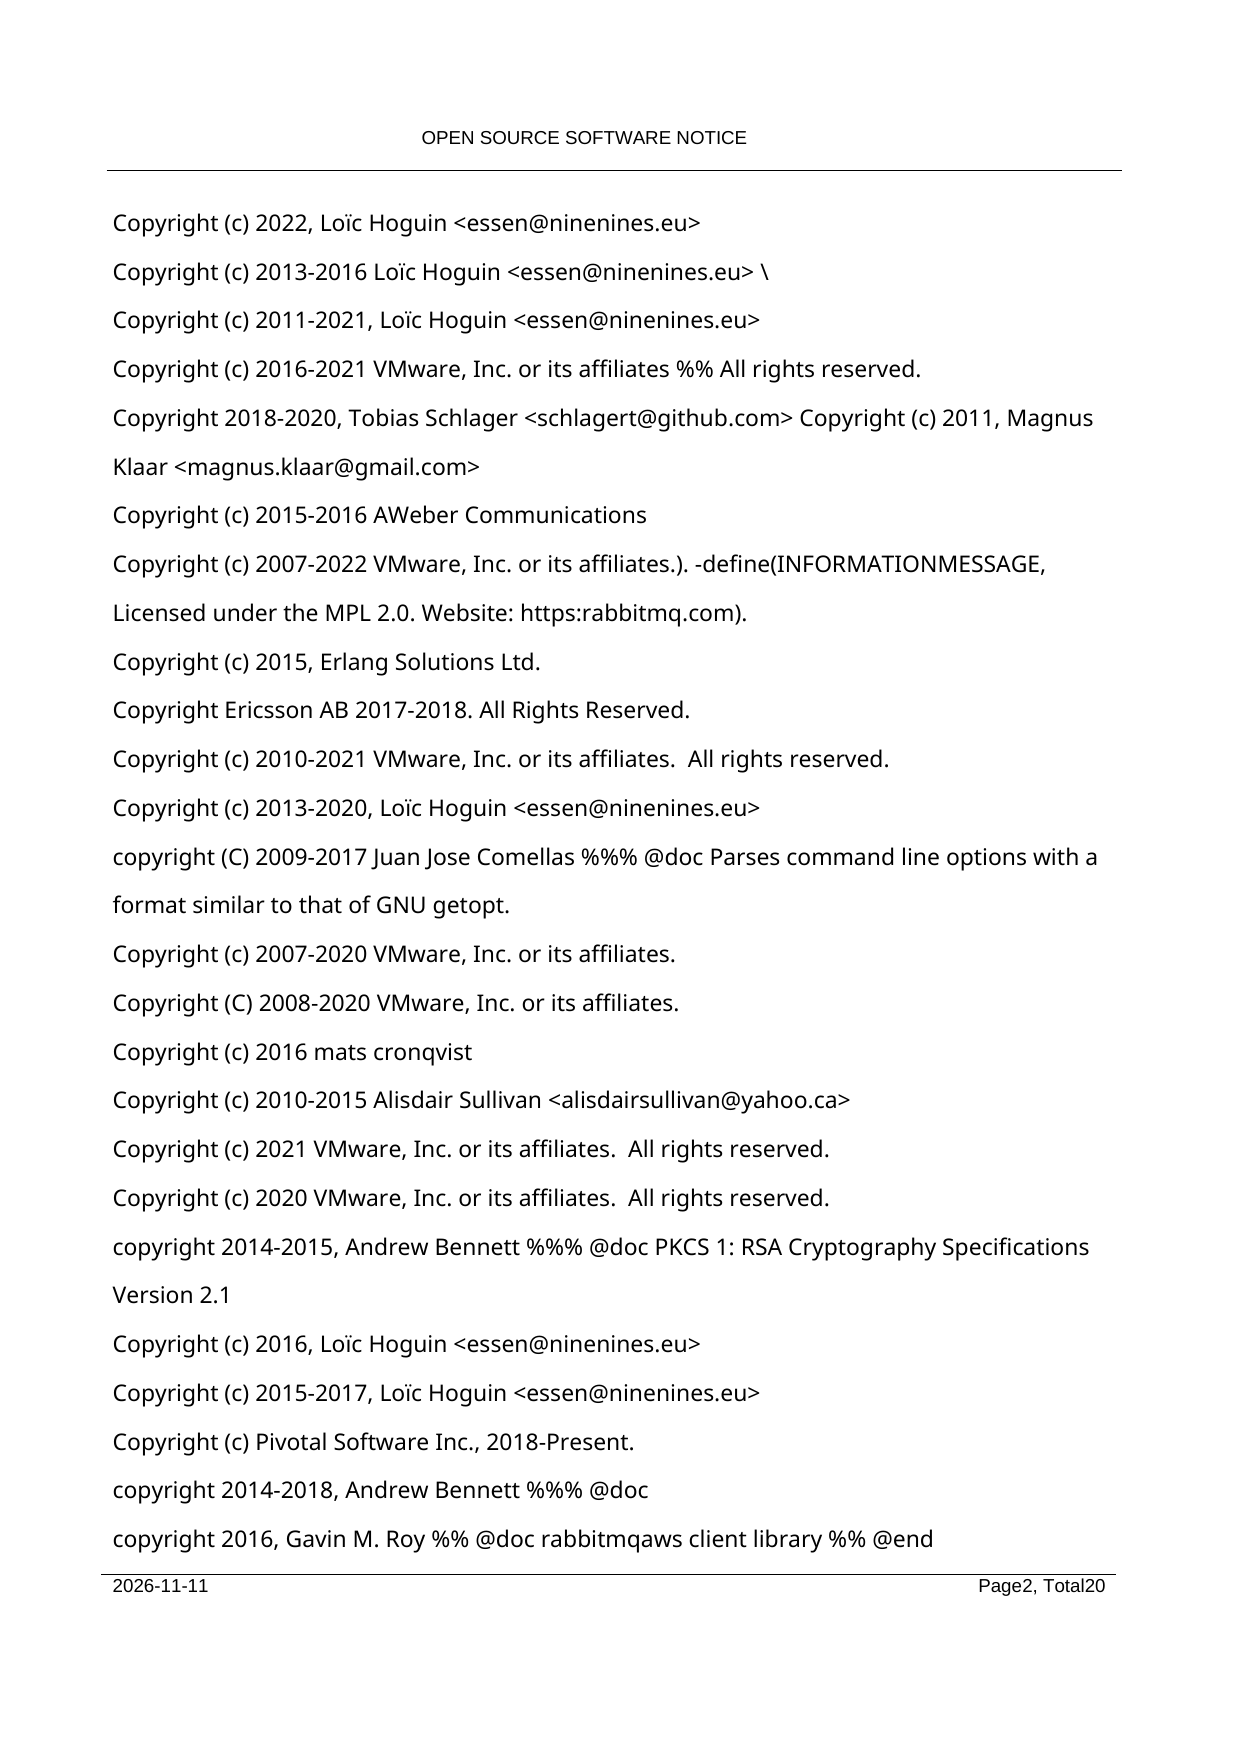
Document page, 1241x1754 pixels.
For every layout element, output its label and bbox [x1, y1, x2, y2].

text [112, 206, 1128, 1555]
